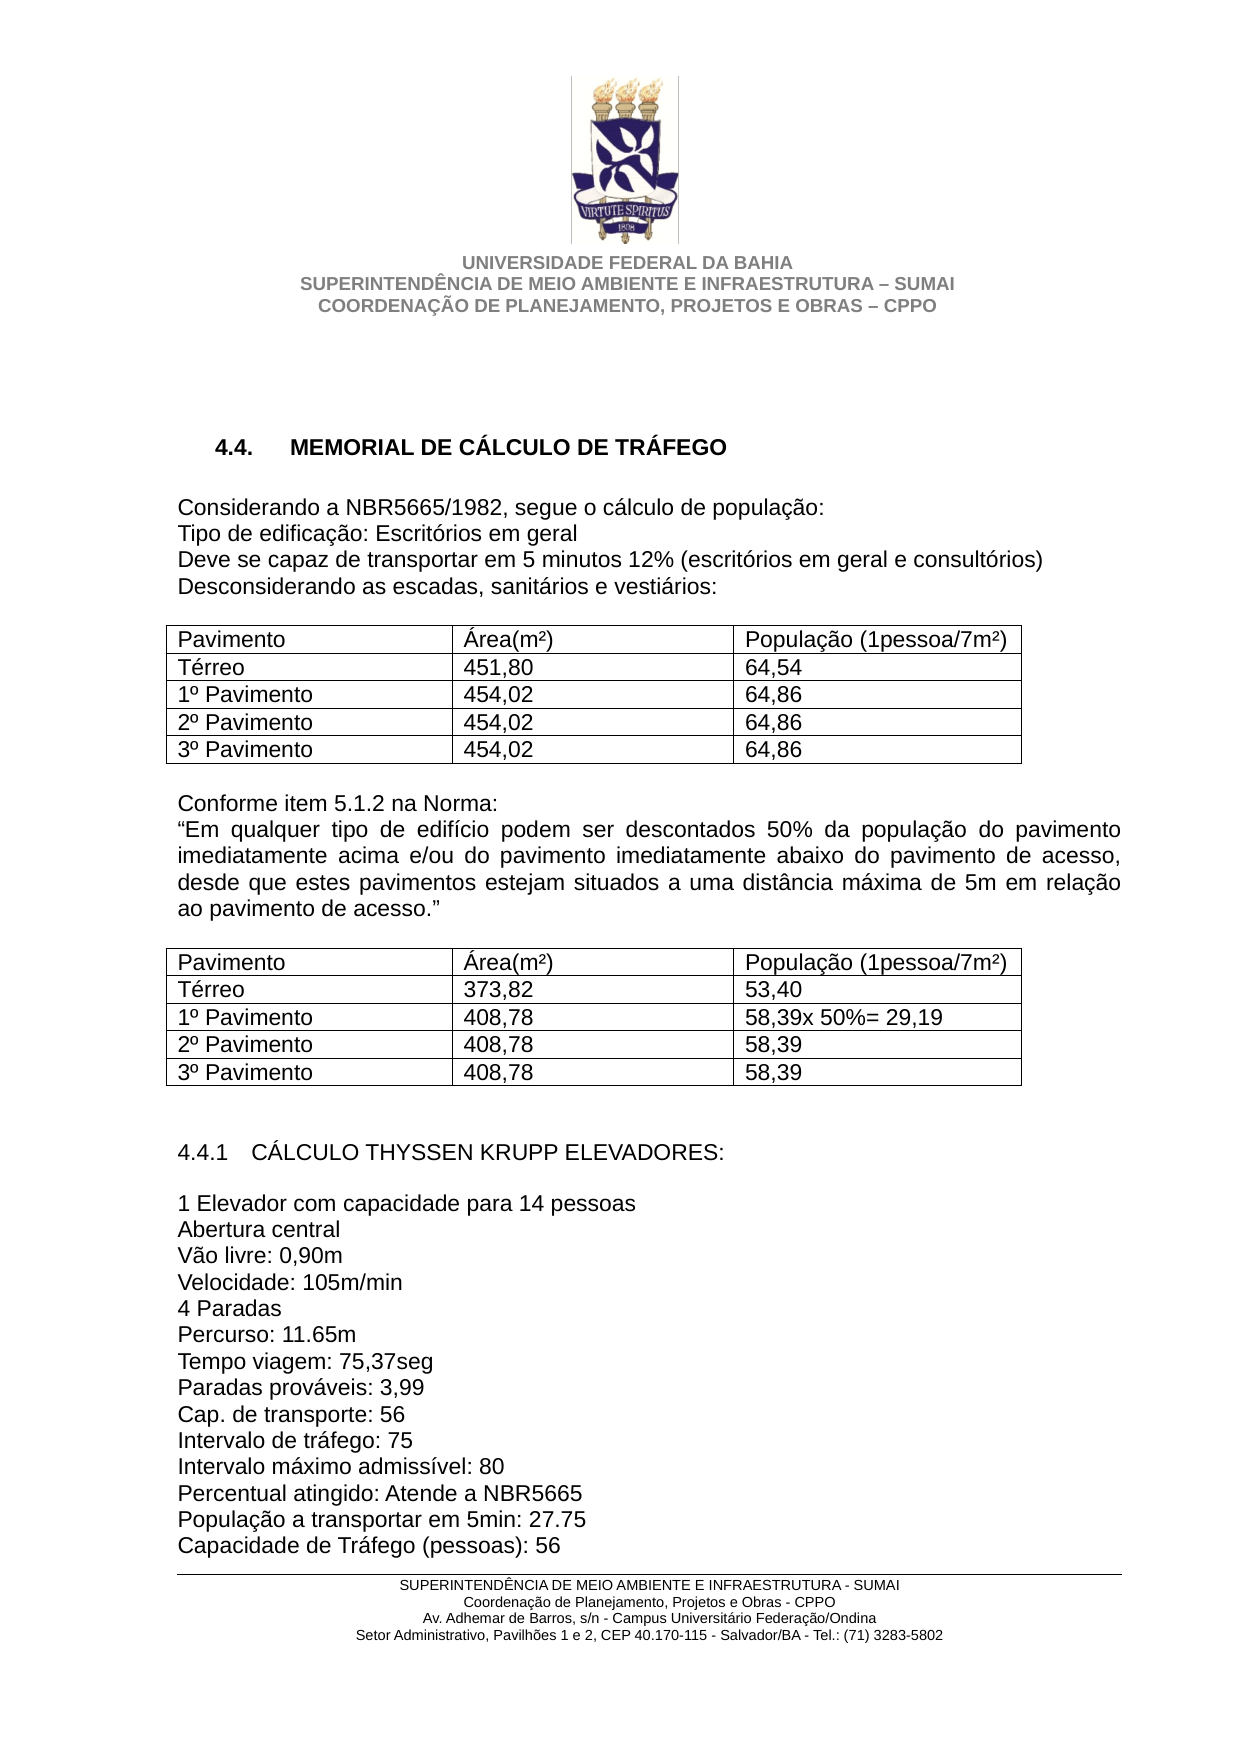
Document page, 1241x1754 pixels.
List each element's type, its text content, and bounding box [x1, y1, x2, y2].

table_cell 373,82 [453, 976, 733, 1003]
table_cell 2º Pavimento [167, 709, 452, 735]
table_cell 53,40 [734, 976, 1021, 1003]
text Considerando a NBR5665/1982, segue o cálculo de população: [177, 494, 1122, 520]
table_header População (1pessoa/7m²) [734, 626, 1021, 653]
text Paradas prováveis: 3,99 [177, 1374, 1122, 1401]
table_cell 451,80 [453, 654, 733, 680]
text Intervalo de tráfego: 75 [177, 1427, 1122, 1453]
table_cell 1º Pavimento [167, 1004, 452, 1030]
text Abertura central [177, 1216, 1122, 1242]
table_header Área(m²) [453, 626, 733, 653]
text Cap. de transporte: 56 [177, 1401, 1122, 1427]
table_cell 3º Pavimento [167, 736, 452, 762]
text Capacidade de Tráfego (pessoas): 56 [177, 1532, 1122, 1559]
table_cell 408,78 [453, 1059, 733, 1085]
text Intervalo máximo admissível: 80 [177, 1453, 1122, 1479]
table_cell 64,86 [734, 736, 1021, 762]
table_cell 58,39x 50%= 29,19 [734, 1004, 1021, 1030]
text “Em qualquer tipo de edifício podem ser descontados 50% da população do pavimento imediatamente acima e/ou do pavimento imediatamente abaixo do pavimento de acesso, desde que estes pavimentos estejam situados a uma distância máxima de 5m em relação ao pavimento de acesso.” [177, 816, 1122, 922]
table_cell 454,02 [453, 736, 733, 762]
list 4.4.1 CÁLCULO THYSSEN KRUPP ELEVADORES: [177, 1139, 1122, 1165]
table_cell 454,02 [453, 681, 733, 708]
table_cell 3º Pavimento [167, 1059, 452, 1085]
text Percentual atingido: Atende a NBR5665 [177, 1479, 1122, 1506]
picture [357, 76, 898, 252]
table_cell 408,78 [453, 1004, 733, 1030]
table_header População (1pessoa/7m²) [734, 949, 1021, 975]
text Percurso: 11.65m [177, 1321, 1122, 1348]
text População a transportar em 5min: 27.75 [177, 1506, 1122, 1532]
text 4 Paradas [177, 1295, 1122, 1321]
text Tempo viagem: 75,37seg [177, 1348, 1122, 1374]
table_header Pavimento [167, 949, 452, 975]
text 1 Elevador com capacidade para 14 pessoas [177, 1190, 1122, 1216]
table_cell Térreo [167, 976, 452, 1003]
table_cell 2º Pavimento [167, 1031, 452, 1057]
table_header Área(m²) [453, 949, 733, 975]
table_cell 64,86 [734, 681, 1021, 708]
table_header Pavimento [167, 626, 452, 653]
text Tipo de edificação: Escritórios em geral [177, 520, 1122, 546]
text Velocidade: 105m/min [177, 1269, 1122, 1295]
table_cell 64,86 [734, 709, 1021, 735]
table_cell 64,54 [734, 654, 1021, 680]
table_cell 408,78 [453, 1031, 733, 1057]
table_cell 454,02 [453, 709, 733, 735]
table_cell Térreo [167, 654, 452, 680]
text Deve se capaz de transportar em 5 minutos 12% (escritórios em geral e consultórios) [177, 546, 1122, 573]
table_cell 58,39 [734, 1059, 1021, 1085]
table_cell 58,39 [734, 1031, 1021, 1057]
text Desconsiderando as escadas, sanitários e vestiários: [177, 573, 1122, 599]
text Vão livre: 0,90m [177, 1242, 1122, 1269]
table_cell 1º Pavimento [167, 681, 452, 708]
text Conforme item 5.1.2 na Norma: [177, 790, 1122, 816]
subtitle MEMORIAL DE CÁLCULO DE TRÁFEGO [215, 434, 1122, 460]
